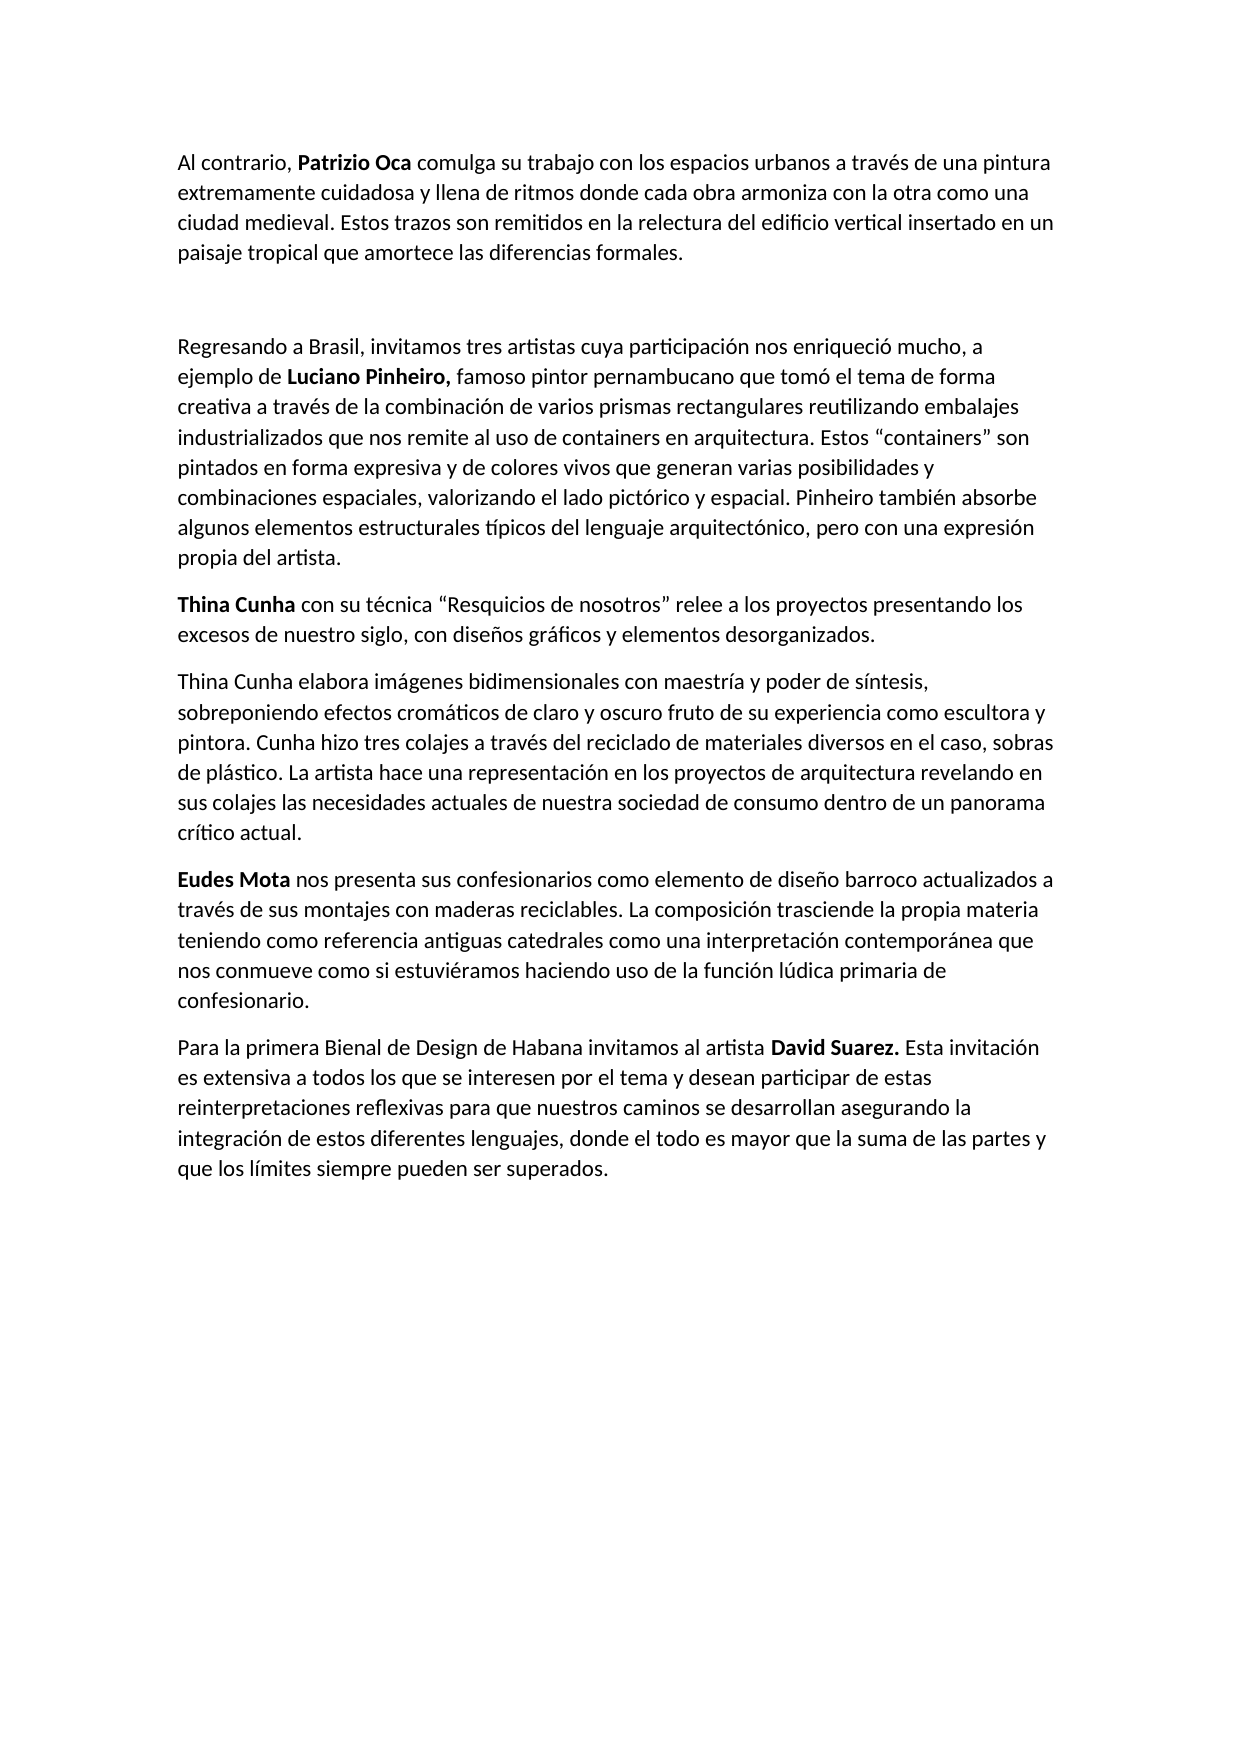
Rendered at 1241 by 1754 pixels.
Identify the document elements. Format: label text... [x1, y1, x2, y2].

text Eudes Mota nos presenta sus confesionarios como elemento de diseño barroco actualizados a través de sus montajes con maderas reciclables. La composición trasciende la propia materia teniendo como referencia antiguas catedrales como una interpretación contemporánea que nos conmueve como si estuviéramos haciendo uso de la función lúdica primaria de confesionario. [177, 865, 1063, 1014]
text Para la primera Bienal de Design de Habana invitamos al artista David Suarez. Esta invitación es extensiva a todos los que se interesen por el tema y desean participar de estas reinterpretaciones reflexivas para que nuestros caminos se desarrollan asegurando la integración de estos diferentes lenguajes, donde el todo es mayor que la suma de las partes y que los límites siempre pueden ser superados. [177, 1033, 1063, 1182]
text Al contrario, Patrizio Oca comulga su trabajo con los espacios urbanos a través de una pintura extremamente cuidadosa y llena de ritmos donde cada obra armoniza con la otra como una ciudad medieval. Estos trazos son remitidos en la relectura del edificio vertical insertado en un paisaje tropical que amortece las diferencias formales. [177, 148, 1063, 266]
text Thina Cunha elabora imágenes bidimensionales con maestría y poder de síntesis, sobreponiendo efectos cromáticos de claro y oscuro fruto de su experiencia como escultora y pintora. Cunha hizo tres colajes a través del reciclado de materiales diversos en el caso, sobras de plástico. La artista hace una representación en los proyectos de arquitectura revelando en sus colajes las necesidades actuales de nuestra sociedad de consumo dentro de un panorama crítico actual. [177, 667, 1063, 846]
text Regresando a Brasil, invitamos tres artistas cuya participación nos enriqueció mucho, a ejemplo de Luciano Pinheiro, famoso pintor pernambucano que tomó el tema de forma creativa a través de la combinación de varios prismas rectangulares reutilizando embalajes industrializados que nos remite al uso de containers en arquitectura. Estos “containers” son pintados en forma expresiva y de colores vivos que generan varias posibilidades y combinaciones espaciales, valorizando el lado pictórico y espacial. Pinheiro también absorbe algunos elementos estructurales típicos del lenguaje arquitectónico, pero con una expresión propia del artista. [177, 332, 1063, 571]
text Thina Cunha con su técnica “Resquicios de nosotros” relee a los proyectos presentando los excesos de nuestro siglo, con diseños gráficos y elementos desorganizados. [177, 590, 1063, 648]
